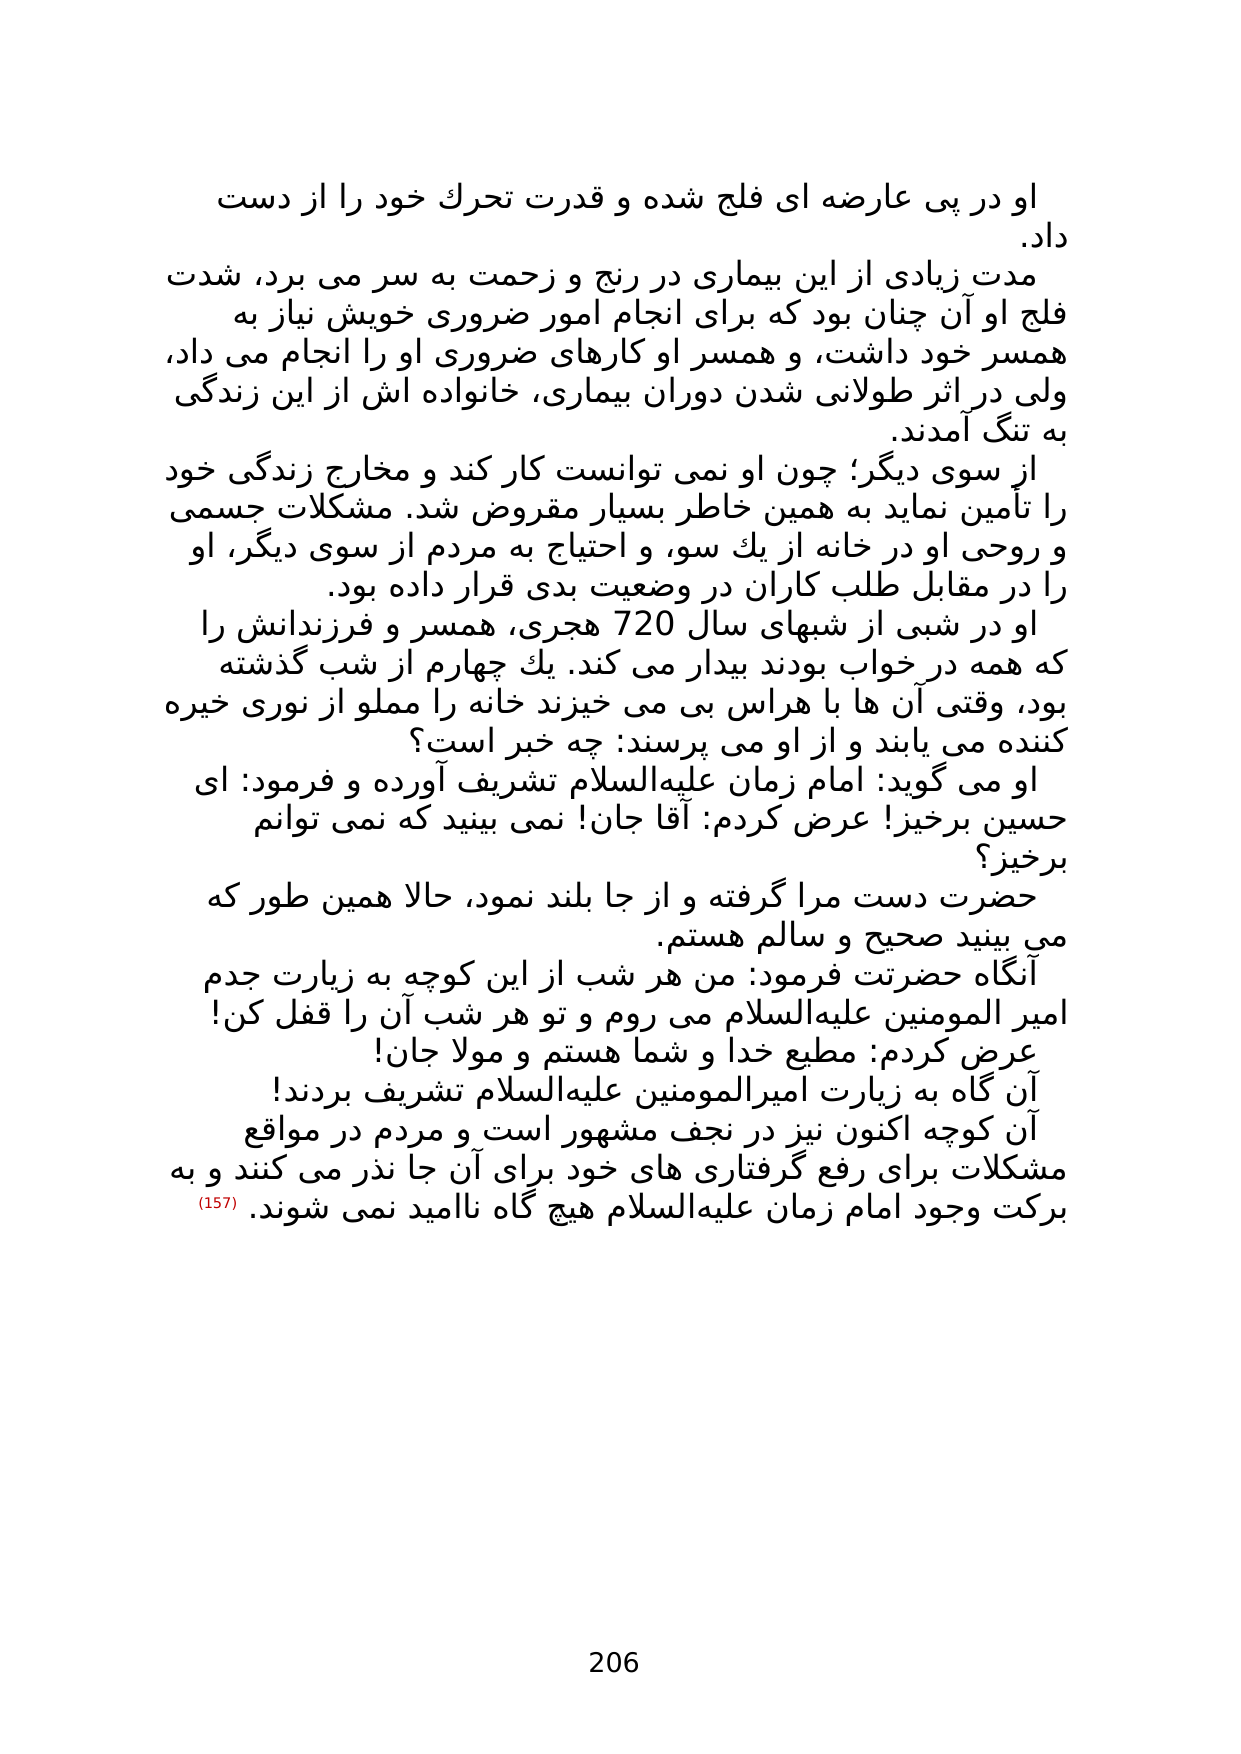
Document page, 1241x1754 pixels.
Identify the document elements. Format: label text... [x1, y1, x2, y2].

text مدت زيادى از اين بيمارى در رنج و زحمت به سر مى برد، شدت فلج او آن چنان بود كه براى انجام امور ضرورى خويش نياز به همسر خود داشت، و همسر او كارهاى ضرورى او را انجام مى داد، ولى در اثر طولانى شدن دوران بيمارى، خانواده اش از اين زندگى به تنگ آمدند. [159, 255, 1069, 449]
text او در پى عارضه اى فلج شده و قدرت تحرك خود را از دست داد. [159, 177, 1069, 255]
text او در شبى از شبهاى سال 720 هجرى، همسر و فرزندانش را كه همه در خواب بودند بيدار مى كند. يك چهارم از شب گذشته بود، وقتى آن ها با هراس بى مى خيزند خانه را مملو از نورى خيره كننده مى يابند و از او مى پرسند: چه خبر است؟ [159, 604, 1069, 760]
text آن گاه به زيارت اميرالمومنين عليه‌السلام تشريف بردند! [159, 1071, 1069, 1110]
text او مى گويد: امام زمان عليه‌السلام تشريف آورده و فرمود: اى حسين برخيز! عرض كردم: آقا جان! نمى بينيد كه نمى توانم برخيز؟ [159, 760, 1069, 877]
text آنگاه حضرتت فرمود: من هر شب از اين كوچه به زيارت جدم امير المومنين عليه‌السلام مى روم و تو هر شب آن را قفل كن! [159, 954, 1069, 1032]
text آن كوچه اكنون نيز در نجف مشهور است و مردم در مواقع مشكلات براى رفع گرفتارى هاى خود براى آن جا نذر مى كنند و به بركت وجود امام زمان عليه‌السلام هيچ گاه نااميد نمى شوند. (157) [159, 1110, 1069, 1226]
text حضرت دست مرا گرفته و از جا بلند نمود، حالا همين طور كه مى بينيد صحيح و سالم هستم. [159, 877, 1069, 954]
text از سوى ديگر؛ چون او نمى توانست كار كند و مخارج زندگى خود را تأمين نمايد به همين خاطر بسيار مقروض شد. مشكلات جسمى و روحى او در خانه از يك سو، و احتياج به مردم از سوى ديگر، او را در مقابل طلب كاران در وضعيت بدى قرار داده بود. [159, 449, 1069, 604]
text عرض كردم: مطيع خدا و شما هستم و مولا جان! [159, 1032, 1069, 1071]
